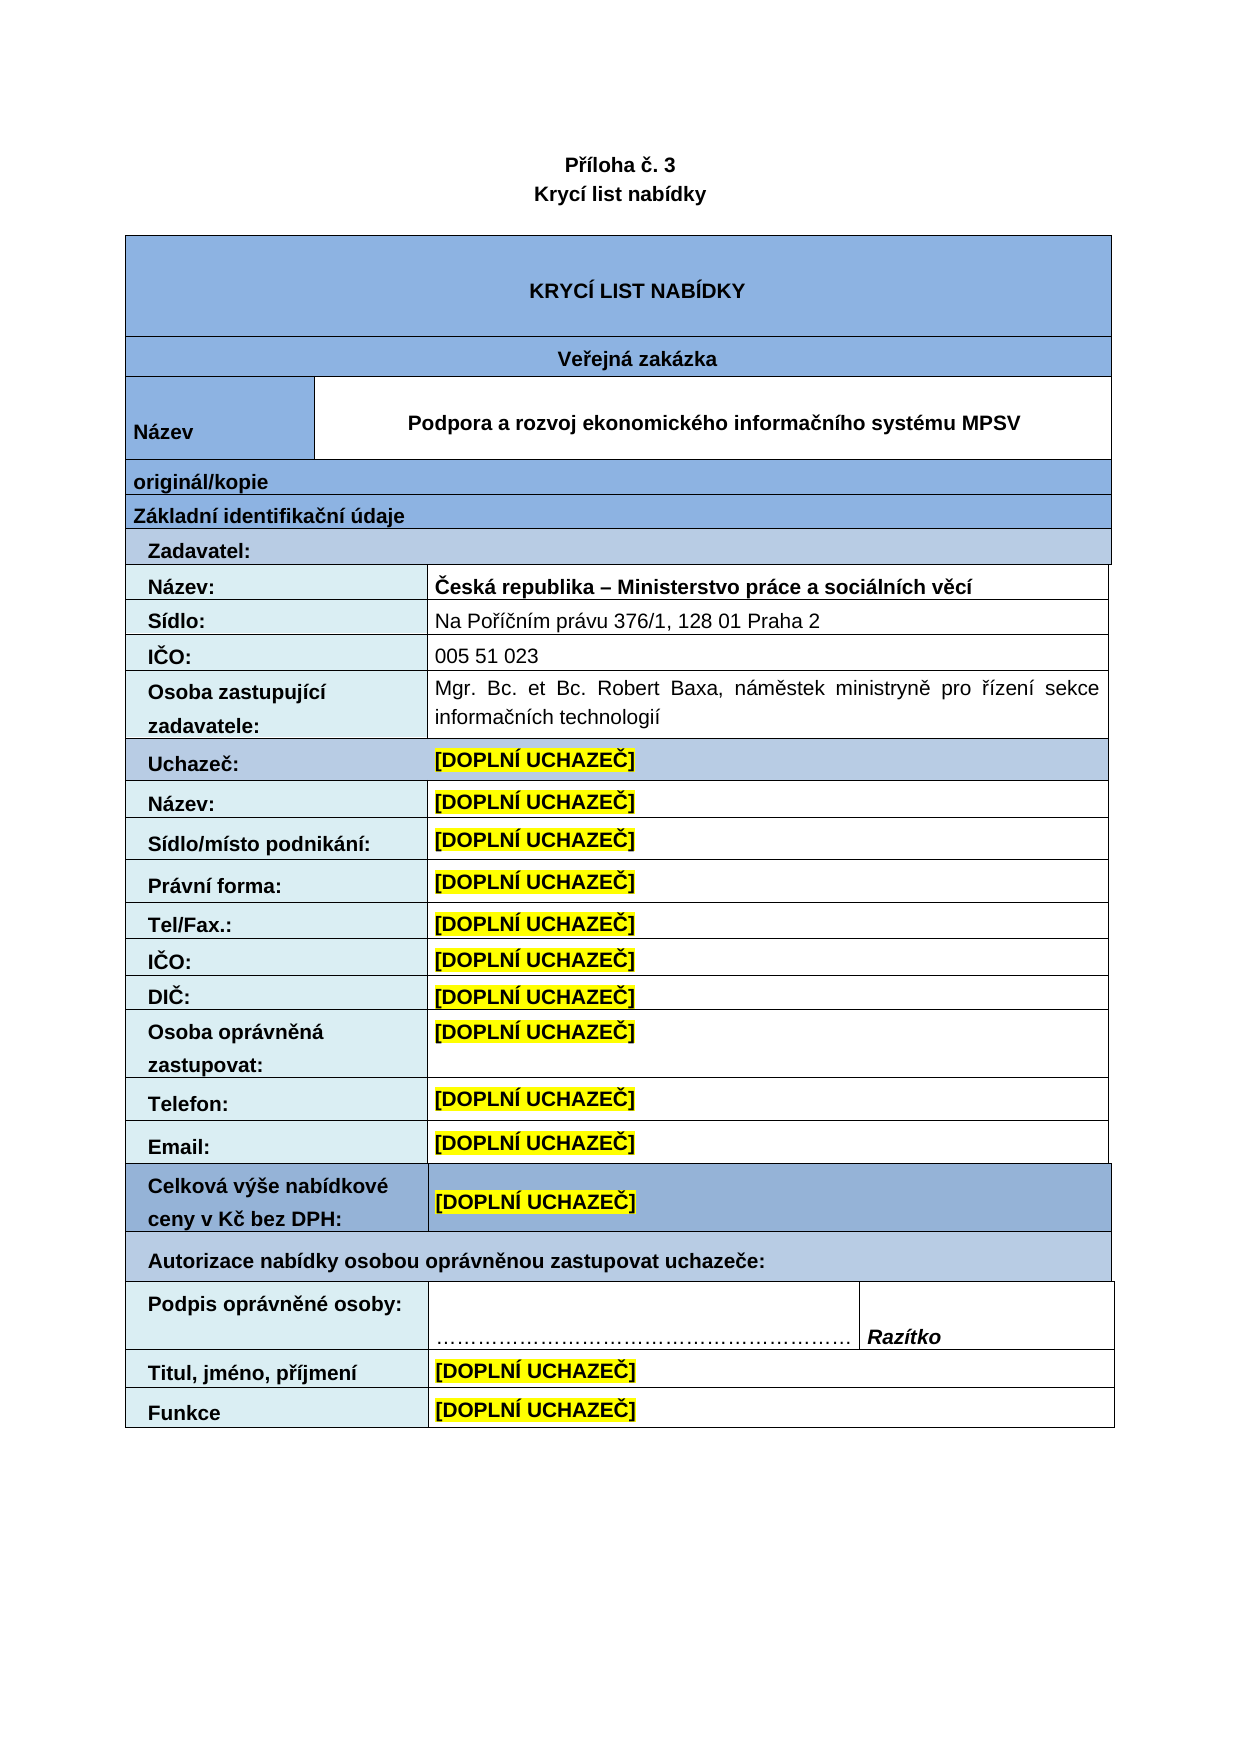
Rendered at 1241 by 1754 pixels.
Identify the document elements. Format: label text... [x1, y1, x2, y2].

table_cell Na Poříčním právu 376/1, 128 01 Praha 2 [428, 600, 1108, 633]
table_cell Mgr. Bc. et Bc. Robert Baxa, náměstek ministryně pro řízení sekce informačních technologií [428, 671, 1108, 737]
table_cell Právní forma: [126, 860, 427, 902]
table_cell Základní identifikační údaje [126, 495, 1111, 528]
text Krycí list nabídky [148, 177, 1093, 206]
table_cell originál/kopie [126, 460, 1111, 494]
table_cell 005 51 023 [428, 635, 1108, 670]
table_cell Osoba oprávněná zastupovat: [126, 1010, 427, 1077]
table_cell Uchazeč: [126, 739, 427, 780]
table_cell [DOPLNÍ UCHAZEČ] [428, 1010, 1108, 1077]
table_cell Celková výše nabídkové ceny v Kč bez DPH: [126, 1164, 428, 1231]
table_cell IČO: [126, 635, 427, 670]
table_cell [DOPLNÍ UCHAZEČ] [429, 1164, 1111, 1231]
table_cell Osoba zastupující zadavatele: [126, 671, 427, 737]
table_header KRYCÍ LIST NABÍDKY [126, 236, 1111, 336]
table_cell [DOPLNÍ UCHAZEČ] [429, 1388, 1114, 1427]
table_cell [DOPLNÍ UCHAZEČ] [428, 1078, 1108, 1120]
table_cell Sídlo: [126, 600, 427, 633]
table_cell [DOPLNÍ UCHAZEČ] [429, 1350, 1114, 1387]
table_cell Tel/Fax.: [126, 903, 427, 938]
table_cell [DOPLNÍ UCHAZEČ] [427, 739, 1108, 780]
table_cell DIČ: [126, 976, 427, 1009]
table_cell [DOPLNÍ UCHAZEČ] [428, 781, 1108, 817]
table_cell IČO: [126, 939, 427, 975]
table_cell Název: [126, 781, 427, 817]
table_cell [DOPLNÍ UCHAZEČ] [428, 939, 1108, 975]
table_cell [DOPLNÍ UCHAZEČ] [428, 860, 1108, 902]
table_cell Zadavatel: [126, 529, 1111, 564]
table_cell Sídlo/místo podnikání: [126, 818, 427, 859]
table_cell Titul, jméno, příjmení [126, 1350, 428, 1387]
table_cell Česká republika – Ministerstvo práce a sociálních věcí [428, 565, 1108, 599]
text Příloha č. 3 [148, 148, 1093, 177]
table_cell Podpora a rozvoj ekonomického informačního systému MPSV [315, 377, 1111, 459]
table_cell Email: [126, 1121, 427, 1163]
table_cell [DOPLNÍ UCHAZEČ] [428, 976, 1108, 1009]
table_cell Veřejná zakázka [126, 337, 1111, 376]
table_cell Autorizace nabídky osobou oprávněnou zastupovat uchazeče: [126, 1232, 1111, 1281]
table_cell Funkce [126, 1388, 428, 1427]
table_cell [DOPLNÍ UCHAZEČ] [428, 903, 1108, 938]
table_cell Razítko [860, 1282, 1114, 1349]
table_cell [DOPLNÍ UCHAZEČ] [428, 818, 1108, 859]
table_cell [DOPLNÍ UCHAZEČ] [428, 1121, 1108, 1163]
table_cell Název: [126, 565, 427, 599]
table_cell Telefon: [126, 1078, 427, 1120]
table_cell Podpis oprávněné osoby: [126, 1282, 428, 1349]
table_cell Název [126, 377, 314, 459]
table_cell …………………………………………………… [429, 1282, 859, 1349]
